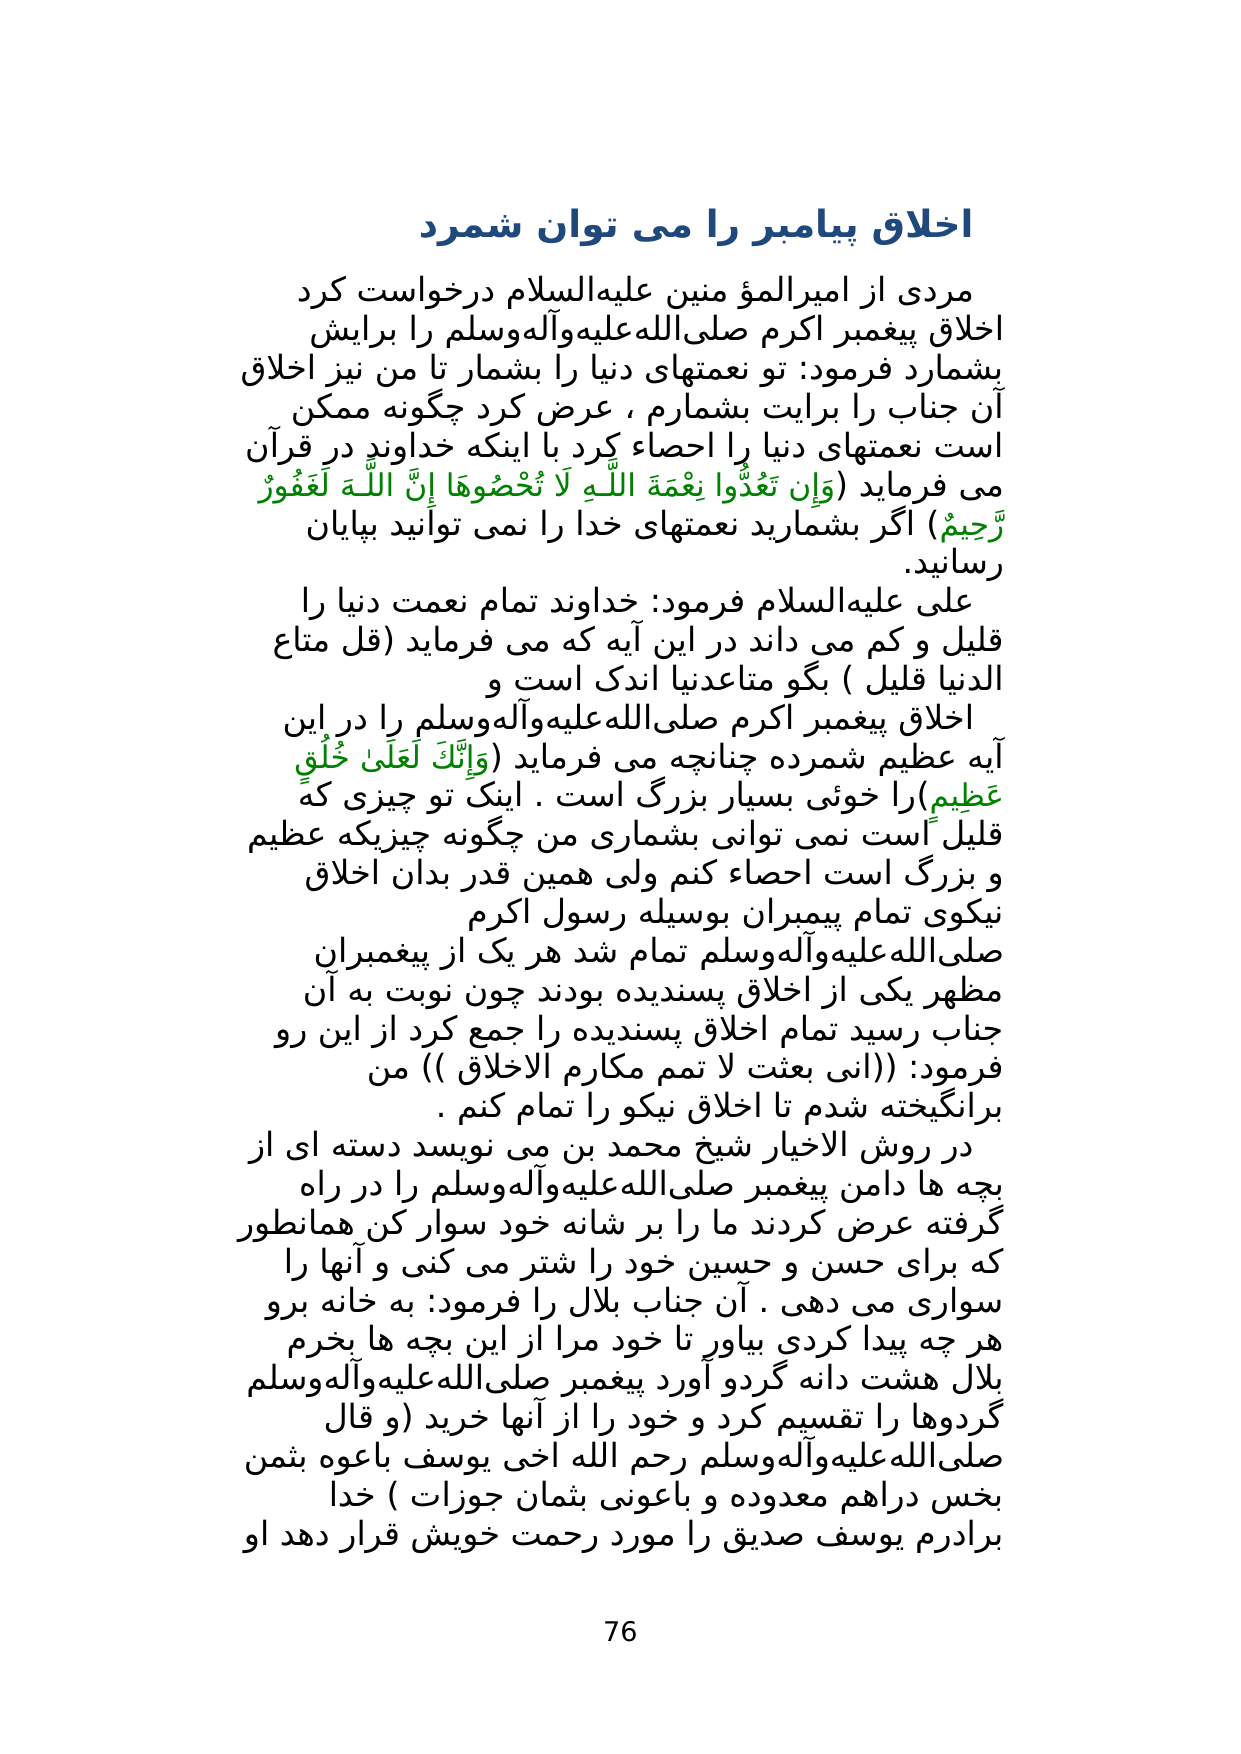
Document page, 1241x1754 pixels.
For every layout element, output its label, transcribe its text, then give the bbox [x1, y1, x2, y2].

text علی عليه‌السلام فرمود: خداوند تمام نعمت دنیا را قلیل و کم می داند در این آیه که می فرماید (قل متاع الدنیا قلیل ) بگو متاعدنیا اندک است و [236, 582, 1004, 698]
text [236, 1126, 1004, 1553]
subtitle اخلاق پیامبر را می توان شمرد [236, 202, 1004, 246]
text اخلاق پیغمبر اکرم صلى‌الله‌عليه‌وآله‌وسلم را در این آیه عظیم شمرده چنانچه می فرماید (وَإِنَّكَ لَعَلَىٰ خُلُقٍ عَظِيمٍ)را خوئی بسیار بزرگ است . اینک تو چیزی که قلیل است نمی توانی بشماری من چگونه چیزیکه عظیم و بزرگ است احصاء کنم ولی همین قدر بدان اخلاق نیکوی تمام پیمبران بوسیله رسول اکرم صلى‌الله‌عليه‌وآله‌وسلم تمام شد هر یک از پیغمبران مظهر یکی از اخلاق پسندیده بودند چون نوبت به آن جناب رسید تمام اخلاق پسندیده را جمع کرد از این رو فرمود: ((انی بعثت لا تمم مکارم الاخلاق )) من برانگیخته شدم تا اخلاق نیکو را تمام کنم . [236, 698, 1004, 1126]
text مردی از امیرالمؤ منین عليه‌السلام درخواست کرد اخلاق پیغمبر اکرم صلى‌الله‌عليه‌وآله‌وسلم را برایش بشمارد فرمود: تو نعمتهای دنیا را بشمار تا من نیز اخلاق آن جناب را برایت بشمارم ، عرض کرد چگونه ممکن است نعمتهای دنیا را احصاء کرد با اینکه خداوند در قرآن می فرماید (وَإِن تَعُدُّوا نِعْمَةَ اللَّـهِ لَا تُحْصُوهَا إِنَّ اللَّـهَ لَغَفُورٌ رَّحِيمٌ) اگر بشمارید نعمتهای خدا را نمی توانید بپایان رسانید. [236, 271, 1004, 582]
